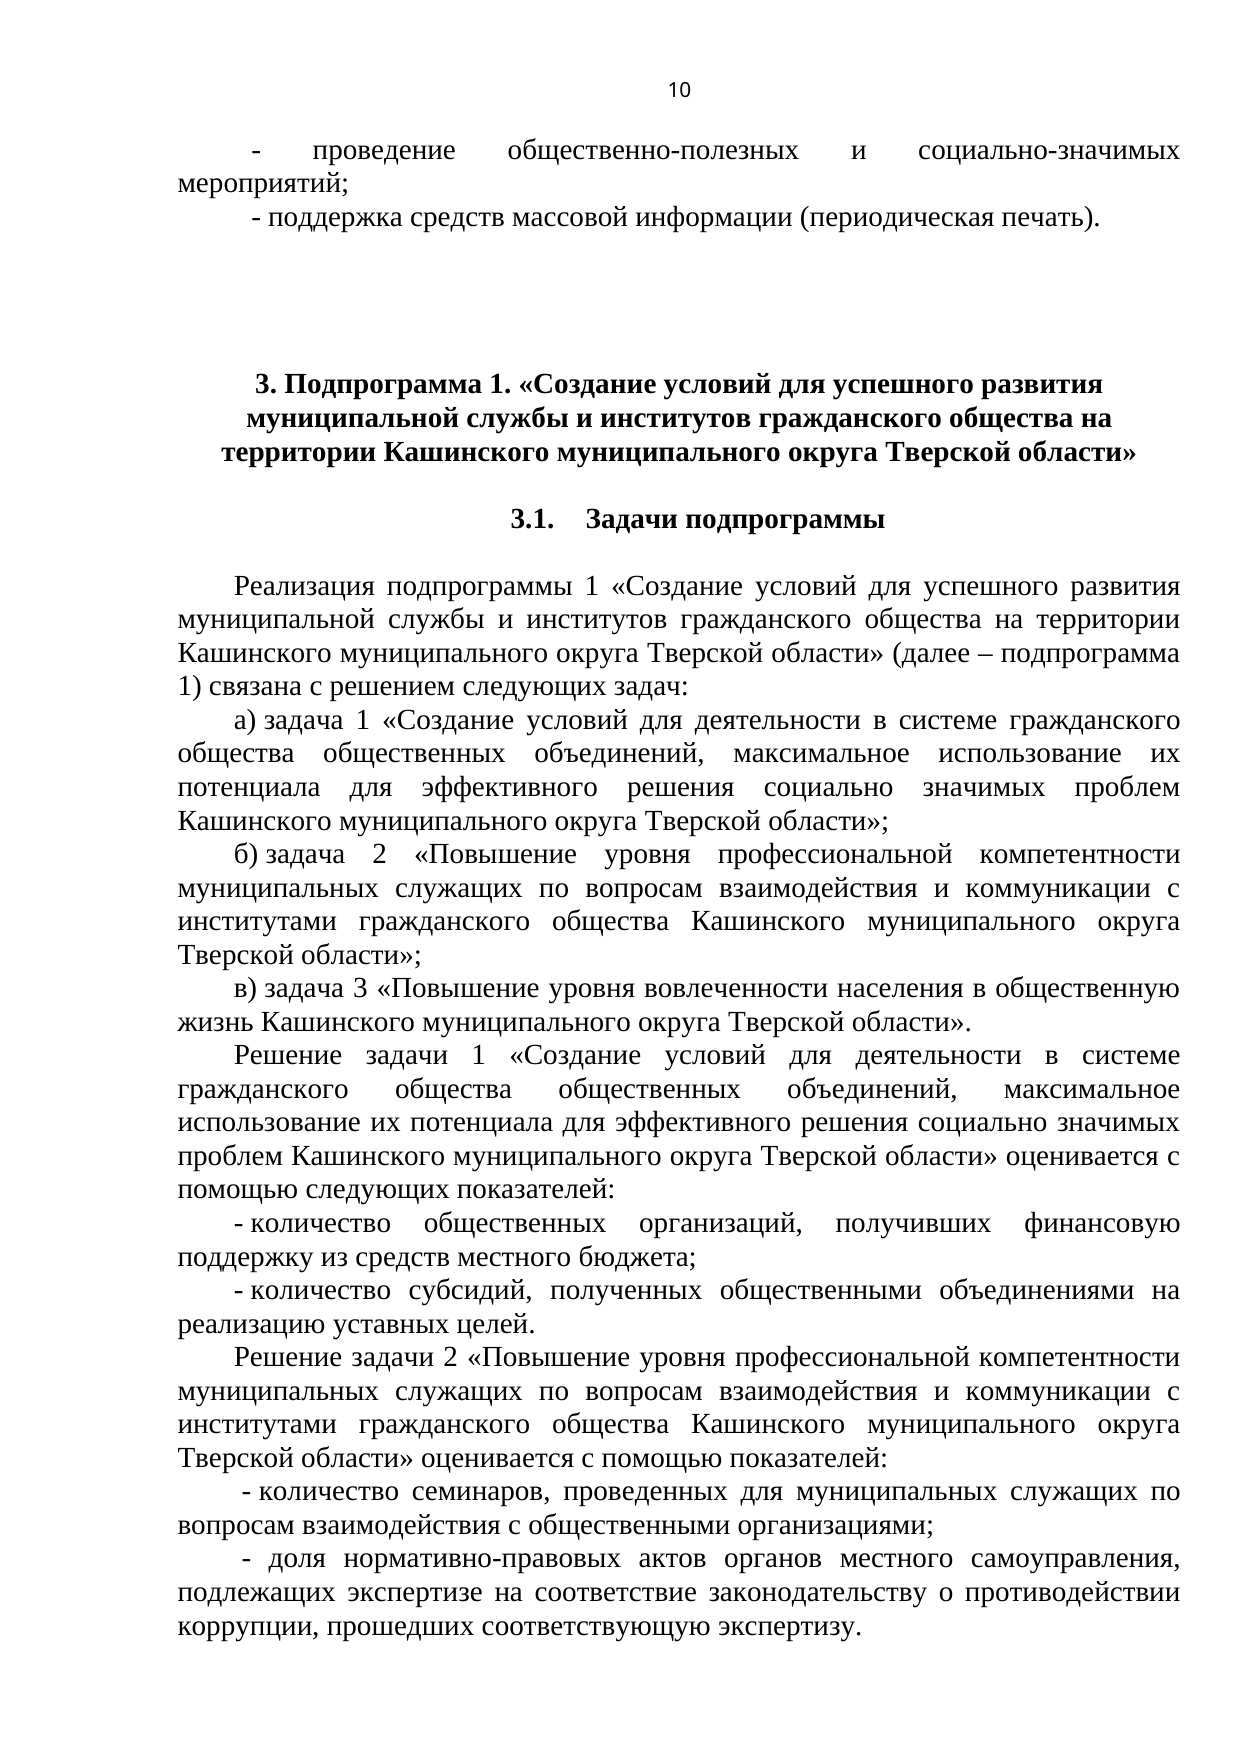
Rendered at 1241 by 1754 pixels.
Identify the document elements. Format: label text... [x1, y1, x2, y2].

text а) задача 1 «Создание условий для деятельности в системе гражданского общества общественных объединений, максимальное использование их потенциала для эффективного решения социально значимых проблем Кашинского муниципального округа Тверской области»; [177, 702, 1181, 836]
text б) задача 2 «Повышение уровня профессиональной компетентности муниципальных служащих по вопросам взаимодействия и коммуникации с институтами гражданского общества Кашинского муниципального округа Тверской области»; [177, 836, 1181, 970]
text Решение задачи 1 «Создание условий для деятельности в системе гражданского общества общественных объединений, максимальное использование их потенциала для эффективного решения социально значимых проблем Кашинского муниципального округа Тверской области» оценивается с помощью следующих показателей: [177, 1037, 1181, 1205]
text - количество семинаров, проведенных для муниципальных служащих по вопросам взаимодействия с общественными организациями; [177, 1473, 1181, 1541]
text Решение задачи 2 «Повышение уровня профессиональной компетентности муниципальных служащих по вопросам взаимодействия и коммуникации с институтами гражданского общества Кашинского муниципального округа Тверской области» оценивается с помощью показателей: [177, 1339, 1181, 1473]
text - поддержка средств массовой информации (периодическая печать). [177, 199, 1181, 232]
text - количество субсидий, полученных общественными объединениями на реализацию уставных целей. [177, 1272, 1181, 1339]
text - доля нормативно-правовых актов органов местного самоуправления, подлежащих экспертизе на соответствие законодательству о противодействии коррупции, прошедших соответствующую экспертизу. [177, 1541, 1181, 1641]
text в) задача 3 «Повышение уровня вовлеченности населения в общественную жизнь Кашинского муниципального округа Тверской области». [177, 970, 1181, 1037]
list Задачи подпрограммы [215, 501, 1181, 534]
text - количество общественных организаций, получивших финансовую поддержку из средств местного бюджета; [177, 1205, 1181, 1272]
text 3. Подпрограмма 1. «Создание условий для успешного развития муниципальной службы и институтов гражданского общества на территории Кашинского муниципального округа Тверской области» [177, 367, 1181, 467]
text Реализация подпрограммы 1 «Создание условий для успешного развития муниципальной службы и институтов гражданского общества на территории Кашинского муниципального округа Тверской области» (далее – подпрограмма 1) связана с решением следующих задач: [177, 568, 1181, 702]
text - проведение общественно-полезных и социально-значимых мероприятий; [177, 132, 1181, 199]
